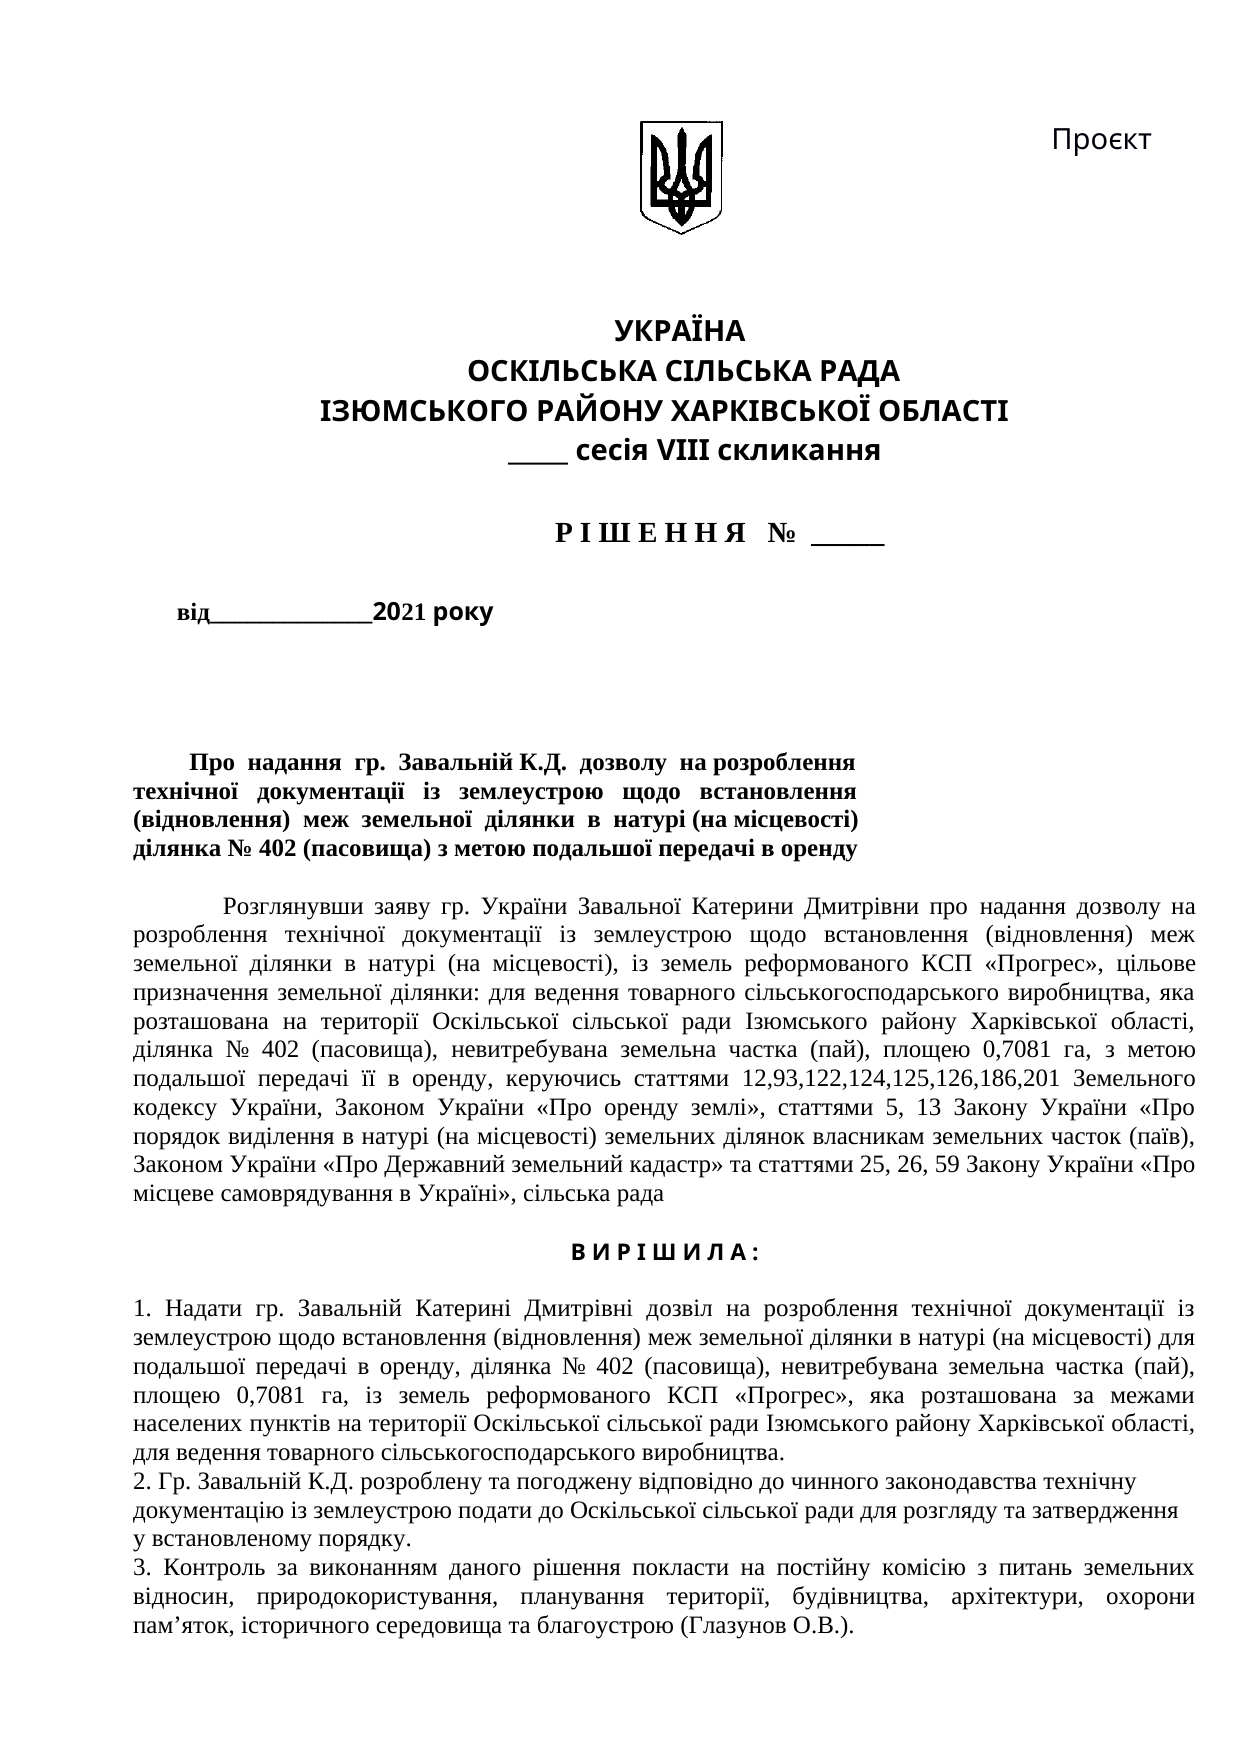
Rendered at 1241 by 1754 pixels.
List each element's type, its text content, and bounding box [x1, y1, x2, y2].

text В И Р І Ш И Л А : [133, 1236, 1196, 1267]
text ОСКІЛЬСЬКА СІЛЬСЬКА РАДА [133, 350, 1196, 390]
text від_____________2021 року [133, 594, 1196, 628]
text ділянка № 402 (пасовища) з метою подальшої передачі в оренду [133, 833, 1196, 862]
text (відновлення) меж земельної ділянки в натурі (на місцевості) [133, 804, 1196, 833]
text ІЗЮМСЬКОГО РАЙОНУ ХАРКІВСЬКОЇ ОБЛАСТІ [133, 390, 1196, 429]
text 1. Надати гр. Завальній Катерині Дмитрівні дозвіл на розроблення технічної документації із землеустрою щодо встановлення (відновлення) меж земельної ділянки в натурі (на місцевості) для подальшої передачі в оренду, ділянка № 402 (пасовища), невитребувана земельна частка (пай), площею 0,7081 га, із земель реформованого КСП «Прогрес», яка розташована за межами населених пунктів на території Оскільської сільської ради Ізюмського району Харківської області, для ведення товарного сільськогосподарського виробництва. [133, 1293, 1196, 1466]
text 2. Гр. Завальній К.Д. розроблену та погоджену відповідно до чинного законодавства технічну документацію із землеустрою подати до Оскільської сільської ради для розгляду та затвердження у встановленому порядку. [133, 1466, 1196, 1552]
text 3. Контроль за виконанням даного рішення покласти на постійну комісію з питань земельних відносин, природокористування, планування території, будівництва, архітектури, охорони пам’яток, історичного середовища та благоустрою (Глазунов О.В.). [133, 1552, 1196, 1638]
text технічної документації із землеустрою щодо встановлення [133, 776, 1196, 804]
text Про надання гр. Завальній К.Д. дозволу на розроблення [133, 747, 1196, 776]
table_header Проєкт [144, 118, 1163, 310]
text УКРАЇНА [133, 310, 1196, 350]
text _____ сесія VІІІ скликання [133, 429, 1196, 469]
text Розглянувши заяву гр. України Завальної Катерини Дмитрівни про надання дозволу на розроблення технічної документації із землеустрою щодо встановлення (відновлення) меж земельної ділянки в натурі (на місцевості), із земель реформованого КСП «Прогрес», цільове призначення земельної ділянки: для ведення товарного сільськогосподарського виробництва, яка розташована на території Оскільської сільської ради Ізюмського району Харківської області, ділянка № 402 (пасовища), невитребувана земельна частка (пай), площею 0,7081 га, з метою подальшої передачі її в оренду, керуючись статтями 12,93,122,124,125,126,186,201 Земельного кодексу України, Законом України «Про оренду землі», статтями 5, 13 Закону України «Про порядок виділення в натурі (на місцевості) земельних ділянок власникам земельних часток (паїв), Законом України «Про Державний земельний кадастр» та статтями 25, 26, 59 Закону України «Про місцеве самоврядування в Україні», сільська рада [133, 891, 1196, 1207]
text Р І Ш Е Н Н Я № _____ [183, 515, 1196, 548]
